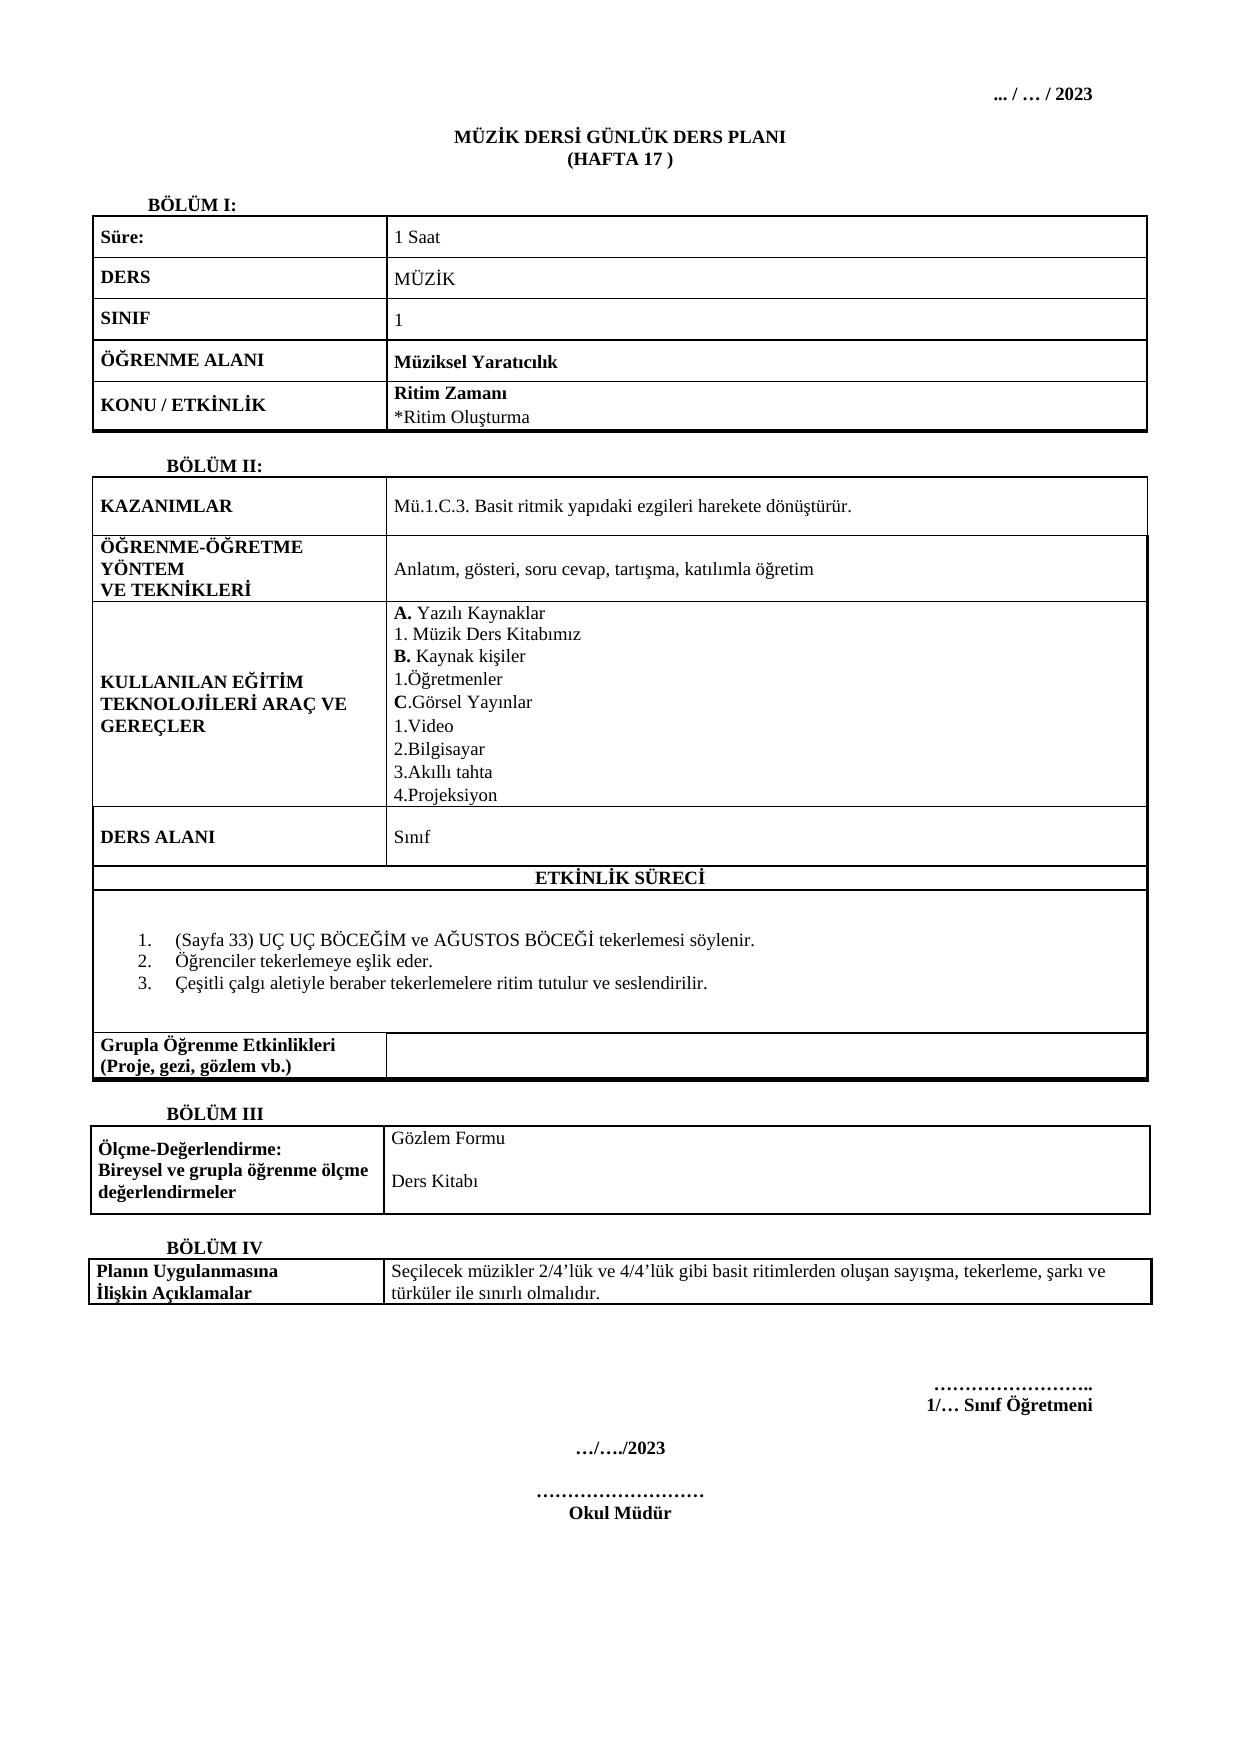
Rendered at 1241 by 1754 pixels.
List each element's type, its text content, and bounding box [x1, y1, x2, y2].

table_header Ölçme-Değerlendirme: Bireysel ve grupla öğrenme ölçme değerlendirmeler [92, 1127, 383, 1213]
table_cell Müziksel Yaratıcılık [388, 341, 1146, 381]
table_cell (Sayfa 33) UÇ UÇ BÖCEĞİM ve AĞUSTOS BÖCEĞİ tekerlemesi söylenir. Öğrenciler tekerlemeye eşlik eder. Çeşitli çalgı aletiyle beraber tekerlemelere ritim tutulur ve seslendirilir. [94, 891, 1146, 1032]
table_cell Sınıf [387, 807, 1146, 865]
text ……………………… [148, 1480, 1093, 1502]
text (HAFTA 17 ) [148, 148, 1093, 169]
table_cell ÖĞRENME-ÖĞRETME YÖNTEM VE TEKNİKLERİ [93, 536, 386, 601]
text MÜZİK DERSİ GÜNLÜK DERS PLANI [148, 126, 1093, 148]
text BÖLÜM II: [148, 455, 1093, 476]
table_header Planın Uygulanmasına İlişkin Açıklamalar [90, 1260, 383, 1303]
table_cell DERS [94, 258, 386, 298]
table_header Süre: [94, 217, 386, 256]
text ... / … / 2023 [148, 83, 1093, 105]
table_cell Grupla Öğrenme Etkinlikleri (Proje, gezi, gözlem vb.) [94, 1033, 386, 1077]
table_header Gözlem Formu Ders Kitabı [385, 1127, 1149, 1213]
table_header 1 Saat [388, 217, 1146, 256]
table_cell ÖĞRENME ALANI [94, 341, 386, 381]
table_cell MÜZİK [388, 258, 1146, 298]
table_header KAZANIMLAR [93, 478, 386, 535]
table_cell DERS ALANI [94, 807, 386, 865]
table_header Seçilecek müzikler 2/4’lük ve 4/4’lük gibi basit ritimlerden oluşan sayışma, tekerleme, şarkı ve türküler ile sınırlı olmalıdır. [385, 1260, 1150, 1303]
text Okul Müdür [148, 1502, 1093, 1523]
text …/…./2023 [148, 1437, 1093, 1459]
subtitle BÖLÜM IV [148, 1237, 1093, 1258]
table_cell Anlatım, gösteri, soru cevap, tartışma, katılımla öğretim [387, 536, 1146, 601]
table_cell [387, 1034, 1146, 1077]
table_cell 1 [388, 299, 1146, 339]
text …………………….. [148, 1373, 1093, 1394]
text BÖLÜM I: [148, 193, 1093, 215]
text 1/… Sınıf Öğretmeni [148, 1394, 1093, 1416]
table_cell A. Yazılı Kaynaklar 1. Müzik Ders Kitabımız B. Kaynak kişiler 1.Öğretmenler C.Görsel Yayınlar 1.Video 2.Bilgisayar 3.Akıllı tahta 4.Projeksiyon [387, 602, 1146, 806]
table_header Mü.1.C.3. Basit ritmik yapıdaki ezgileri harekete dönüştürür. [387, 478, 1147, 535]
table_cell KONU / ETKİNLİK [94, 382, 386, 429]
subtitle BÖLÜM III [148, 1103, 1093, 1124]
table_cell ETKİNLİK SÜRECİ [94, 867, 1146, 888]
table_cell Ritim Zamanı *Ritim Oluşturma [388, 382, 1146, 429]
table_cell SINIF [94, 299, 386, 339]
table_cell KULLANILAN EĞİTİM TEKNOLOJİLERİ ARAÇ VE GEREÇLER [93, 602, 386, 806]
